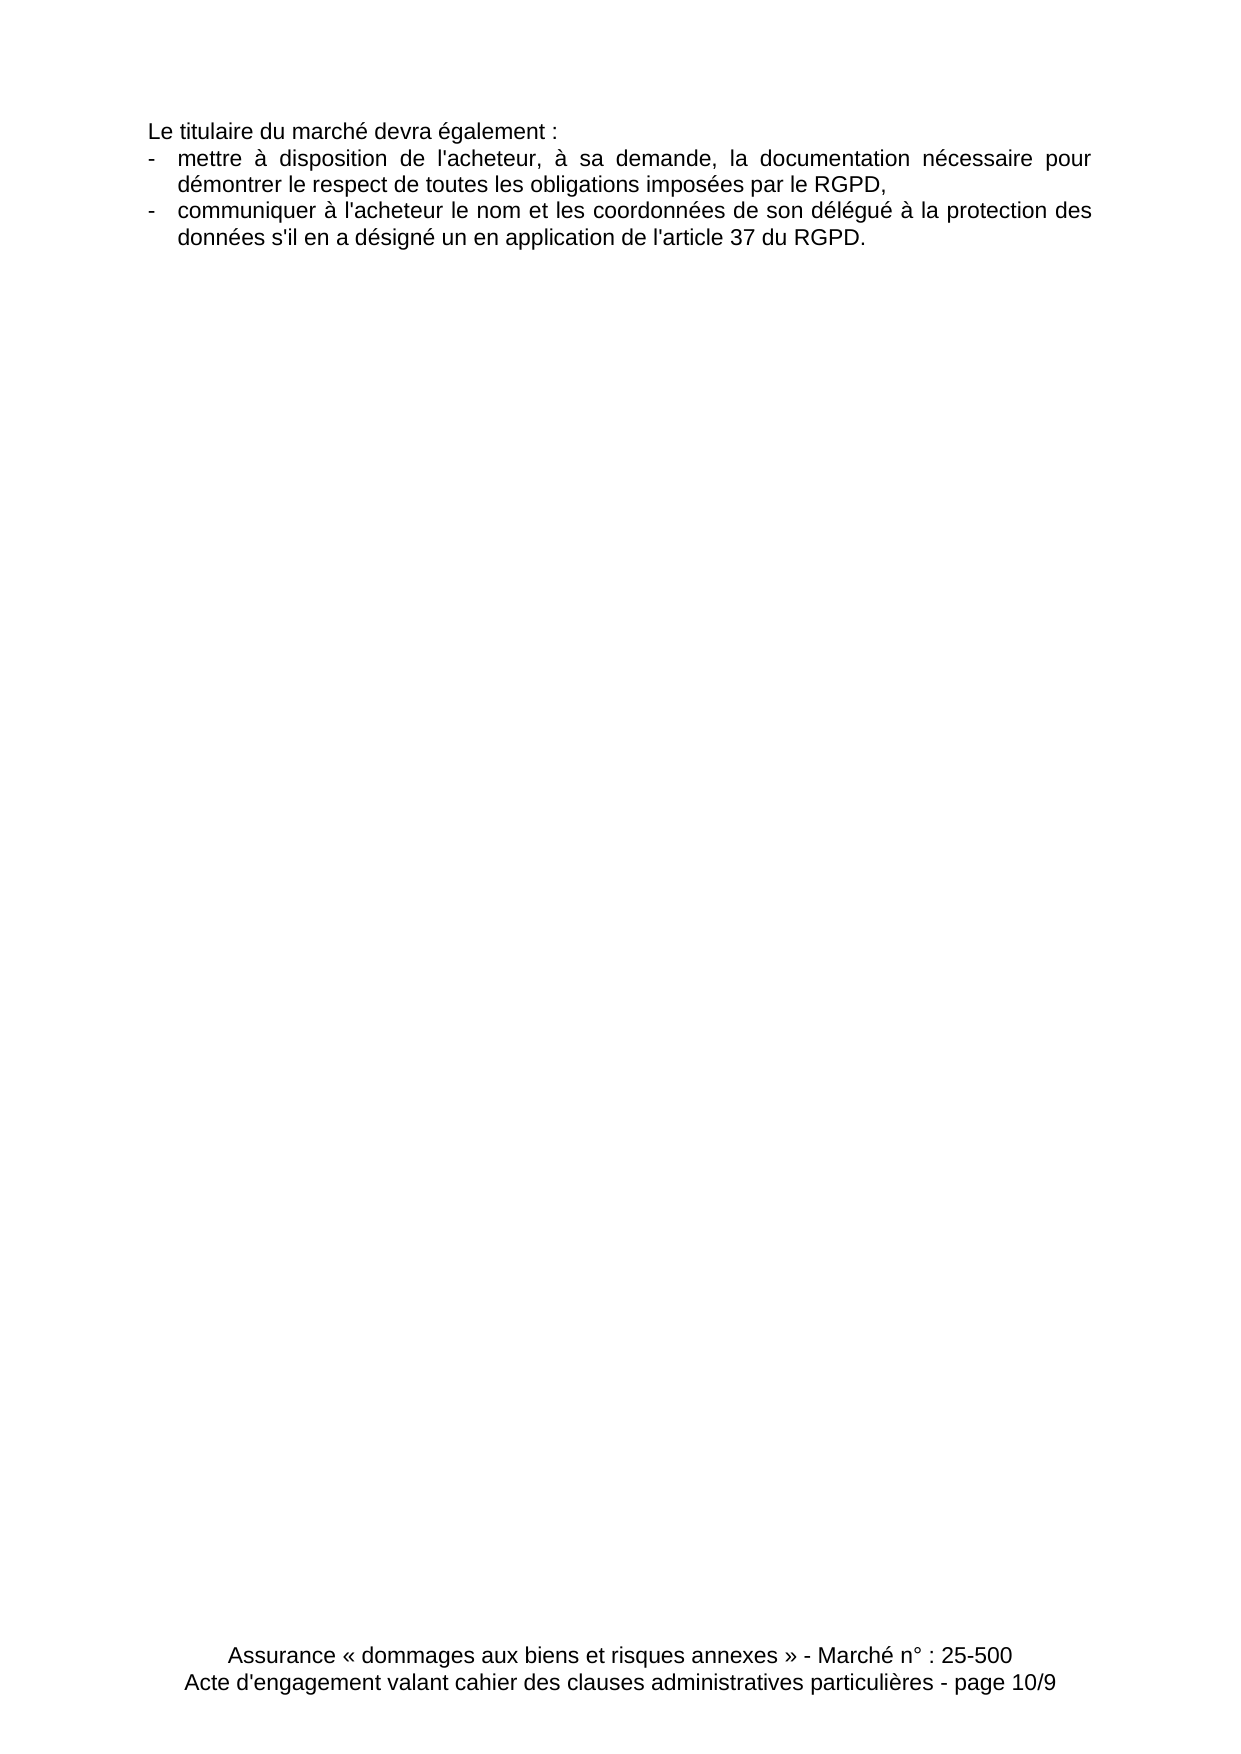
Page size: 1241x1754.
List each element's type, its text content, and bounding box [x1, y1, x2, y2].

list communiquer à l'acheteur le nom et les coordonnées de son délégué à la protection des données s'il en a désigné un en application de l'article 37 du RGPD. [148, 197, 1092, 250]
list mettre à disposition de l'acheteur, à sa demande, la documentation nécessaire pour démontrer le respect de toutes les obligations imposées par le RGPD, [148, 144, 1092, 197]
text Le titulaire du marché devra également : [148, 118, 1092, 144]
